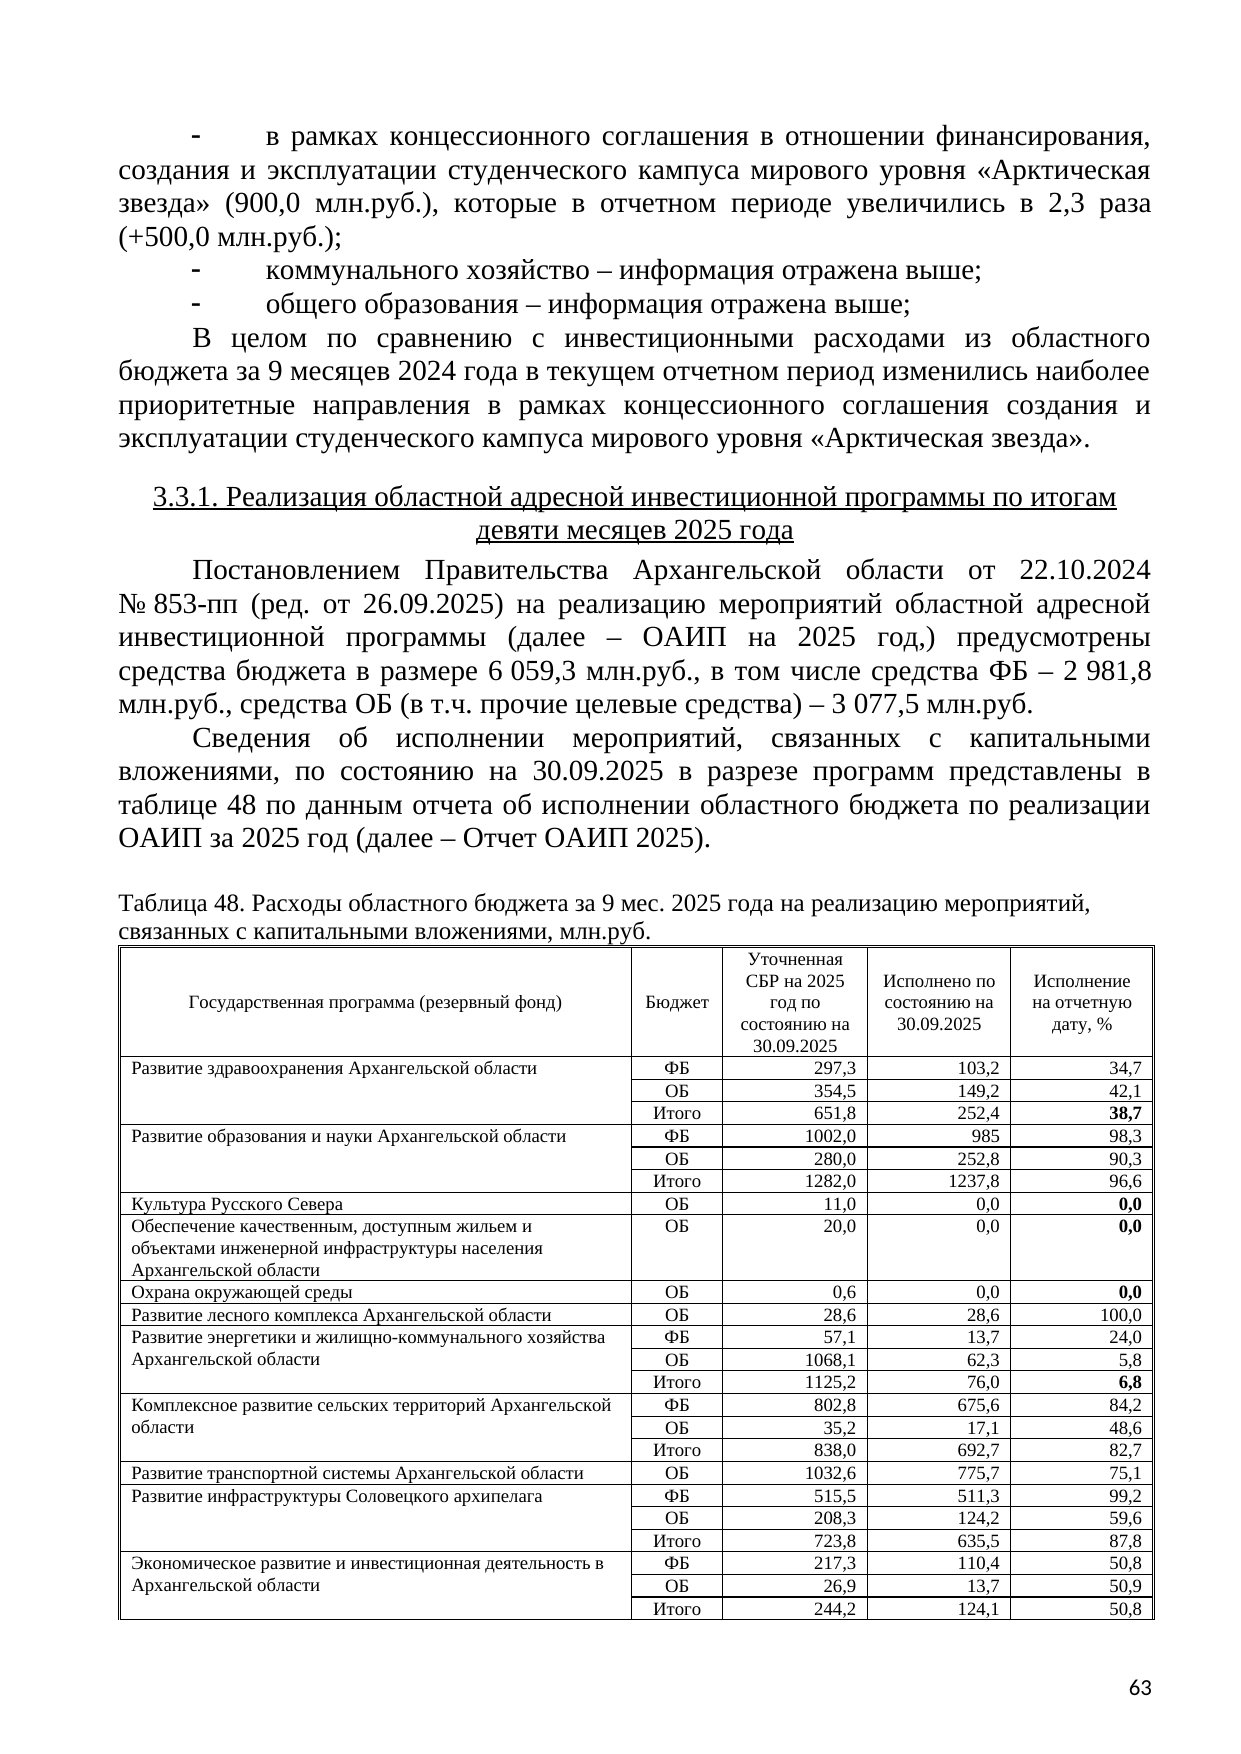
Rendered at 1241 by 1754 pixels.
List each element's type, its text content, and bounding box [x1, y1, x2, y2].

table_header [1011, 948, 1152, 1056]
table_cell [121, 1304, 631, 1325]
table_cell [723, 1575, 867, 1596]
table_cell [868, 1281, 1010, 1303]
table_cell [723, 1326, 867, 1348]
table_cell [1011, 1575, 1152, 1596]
text Сведения об исполнении мероприятий, связанных с капитальными вложениями, по состоянию на 30.09.2025 в разрезе программ представлены в таблице 48 по данным отчета об исполнении областного бюджета по реализации ОАИП за 2025 год (далее – Отчет ОАИП 2025). [118, 720, 1152, 854]
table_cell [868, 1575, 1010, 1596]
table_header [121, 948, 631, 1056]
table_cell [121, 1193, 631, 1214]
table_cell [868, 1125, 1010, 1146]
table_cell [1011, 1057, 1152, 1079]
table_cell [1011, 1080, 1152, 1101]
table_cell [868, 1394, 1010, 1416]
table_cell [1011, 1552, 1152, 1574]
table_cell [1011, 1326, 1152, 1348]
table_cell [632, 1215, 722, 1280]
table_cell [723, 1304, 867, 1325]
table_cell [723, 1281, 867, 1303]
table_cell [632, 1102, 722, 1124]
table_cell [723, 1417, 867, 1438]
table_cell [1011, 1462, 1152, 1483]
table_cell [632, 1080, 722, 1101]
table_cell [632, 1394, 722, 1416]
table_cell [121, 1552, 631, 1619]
text Постановлением Правительства Архангельской области от 22.10.2024 № 853-пп (ред. от 26.09.2025) на реализацию мероприятий областной адресной инвестиционной программы (далее – ОАИП на 2025 год,) предусмотрены средства бюджета в размере 6 059,3 млн.руб., в том числе средства ФБ – 2 981,8 млн.руб., средства ОБ (в т.ч. прочие целевые средства) – 3 077,5 млн.руб. [118, 552, 1152, 720]
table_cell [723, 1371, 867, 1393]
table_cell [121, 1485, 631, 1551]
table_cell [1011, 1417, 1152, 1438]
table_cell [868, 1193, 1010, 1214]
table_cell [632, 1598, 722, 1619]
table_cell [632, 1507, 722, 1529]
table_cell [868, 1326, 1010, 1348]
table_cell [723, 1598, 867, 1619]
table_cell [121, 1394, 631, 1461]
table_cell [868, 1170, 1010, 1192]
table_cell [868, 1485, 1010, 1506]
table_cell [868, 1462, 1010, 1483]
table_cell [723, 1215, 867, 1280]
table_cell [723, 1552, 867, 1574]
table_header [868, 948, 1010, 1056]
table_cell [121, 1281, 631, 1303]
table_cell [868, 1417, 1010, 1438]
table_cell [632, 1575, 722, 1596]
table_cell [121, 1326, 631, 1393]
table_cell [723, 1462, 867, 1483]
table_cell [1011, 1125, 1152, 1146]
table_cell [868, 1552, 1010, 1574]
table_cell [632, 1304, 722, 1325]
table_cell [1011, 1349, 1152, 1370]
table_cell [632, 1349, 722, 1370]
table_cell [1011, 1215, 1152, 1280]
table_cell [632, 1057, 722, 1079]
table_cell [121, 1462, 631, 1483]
subtitle 3.3.1. Реализация областной адресной инвестиционной программы по итогам девяти месяцев 2025 года [118, 479, 1152, 546]
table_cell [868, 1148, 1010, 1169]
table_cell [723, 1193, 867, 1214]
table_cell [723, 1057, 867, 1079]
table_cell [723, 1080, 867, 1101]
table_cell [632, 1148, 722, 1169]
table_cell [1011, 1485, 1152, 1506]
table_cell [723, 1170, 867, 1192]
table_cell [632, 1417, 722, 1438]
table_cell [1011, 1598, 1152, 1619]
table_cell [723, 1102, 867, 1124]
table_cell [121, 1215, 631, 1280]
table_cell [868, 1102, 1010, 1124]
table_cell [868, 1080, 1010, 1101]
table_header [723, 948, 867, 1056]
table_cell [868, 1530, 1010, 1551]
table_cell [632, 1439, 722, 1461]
text В целом по сравнению с инвестиционными расходами из областного бюджета за 9 месяцев 2024 года в текущем отчетном период изменились наиболее приоритетные направления в рамках концессионного соглашения создания и эксплуатации студенческого кампуса мирового уровня «Арктическая звезда». [118, 320, 1152, 454]
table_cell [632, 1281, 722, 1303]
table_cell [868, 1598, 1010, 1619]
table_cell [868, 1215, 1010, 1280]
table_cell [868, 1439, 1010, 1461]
text общего образования – информация отражена выше; [118, 286, 1152, 320]
text в рамках концессионного соглашения в отношении финансирования, создания и эксплуатации студенческого кампуса мирового уровня «Арктическая звезда» (900,0 млн.руб.), которые в отчетном периоде увеличились в 2,3 раза (+500,0 млн.руб.); [118, 118, 1152, 252]
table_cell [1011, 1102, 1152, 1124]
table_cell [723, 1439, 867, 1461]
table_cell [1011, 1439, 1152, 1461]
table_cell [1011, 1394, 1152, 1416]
text коммунального хозяйство – информация отражена выше; [118, 252, 1152, 286]
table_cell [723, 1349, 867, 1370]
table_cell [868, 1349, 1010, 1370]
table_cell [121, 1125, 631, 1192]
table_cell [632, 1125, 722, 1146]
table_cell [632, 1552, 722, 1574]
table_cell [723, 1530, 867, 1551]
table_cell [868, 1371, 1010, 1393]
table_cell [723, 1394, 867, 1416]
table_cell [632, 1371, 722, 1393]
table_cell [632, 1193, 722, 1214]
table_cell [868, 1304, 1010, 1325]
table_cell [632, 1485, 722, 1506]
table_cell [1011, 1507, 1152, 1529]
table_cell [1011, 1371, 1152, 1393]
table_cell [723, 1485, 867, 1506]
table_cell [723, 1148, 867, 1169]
text Таблица 48. Расходы областного бюджета за 9 мес. 2025 года на реализацию мероприятий, связанных с капитальными вложениями, млн.руб. [118, 888, 1152, 945]
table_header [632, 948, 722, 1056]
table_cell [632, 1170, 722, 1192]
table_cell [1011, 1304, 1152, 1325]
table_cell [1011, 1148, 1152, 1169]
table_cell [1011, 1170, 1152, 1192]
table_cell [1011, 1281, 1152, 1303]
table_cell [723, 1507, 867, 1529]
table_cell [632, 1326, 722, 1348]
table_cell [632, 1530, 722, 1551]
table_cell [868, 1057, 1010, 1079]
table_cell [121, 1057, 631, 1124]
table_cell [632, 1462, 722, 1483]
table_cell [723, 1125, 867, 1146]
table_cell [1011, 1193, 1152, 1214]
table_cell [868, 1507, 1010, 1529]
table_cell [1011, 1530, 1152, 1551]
